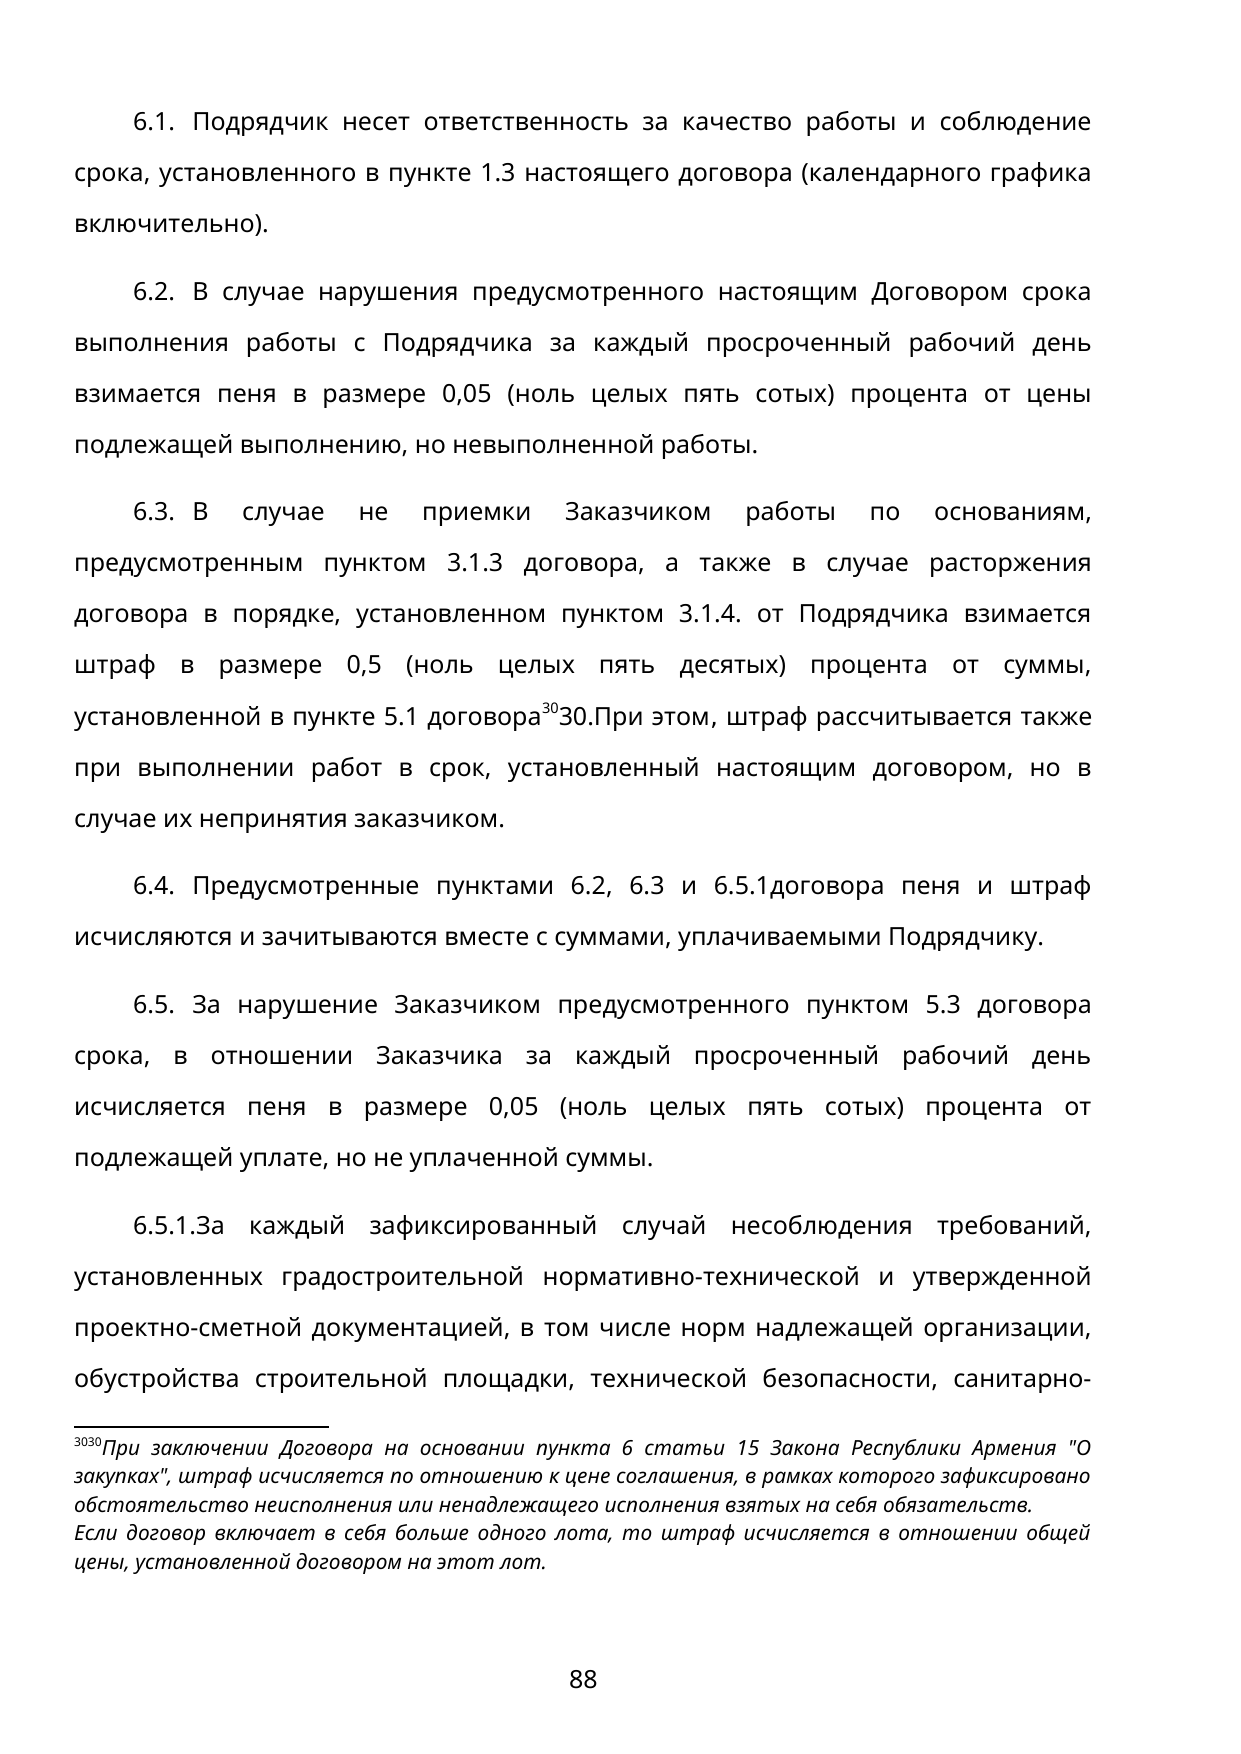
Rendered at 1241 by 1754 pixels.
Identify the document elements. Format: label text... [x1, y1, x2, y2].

text 6.2. В случае нарушения предусмотренного настоящим Договором срока выполнения работы с Подрядчика за каждый просроченный рабочий день взимается пеня в размере 0,05 (ноль целых пять сотых) процента от цены подлежащей выполнению, но невыполненной работы. [74, 273, 1092, 460]
text 6.5. За нарушение Заказчиком предусмотренного пунктом 5.3 договора срока, в отношении Заказчика за каждый просроченный рабочий день исчисляется пеня в размере 0,05 (ноль целых пять сотых) процента от подлежащей уплате, но не уплаченной суммы. [74, 987, 1092, 1174]
text 6.1. Подрядчик несет ответственность за качество работы и соблюдение срока, установленного в пункте 1.3 настоящего договора (календарного графика включительно). [74, 103, 1092, 239]
text 6.3. В случае не приемки Заказчиком работы по основаниям, предусмотренным пунктом 3.1.3 договора, а также в случае расторжения договора в порядке, установленном пунктом 3.1.4. от Подрядчика взимается штраф в размере 0,5 (ноль целых пять десятых) процента от суммы, установленной в пункте 5.1 договора30.При этом, штраф рассчитывается также при выполнении работ в срок, установленный настоящим договором, но в случае их непринятия заказчиком. [74, 494, 1092, 834]
text 6.4. Предусмотренные пунктами 6.2, 6.3 и 6.5.1договора пеня и штраф исчисляются и зачитываются вместе с суммами, уплачиваемыми Подрядчику. [74, 868, 1092, 953]
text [74, 1208, 1092, 1395]
